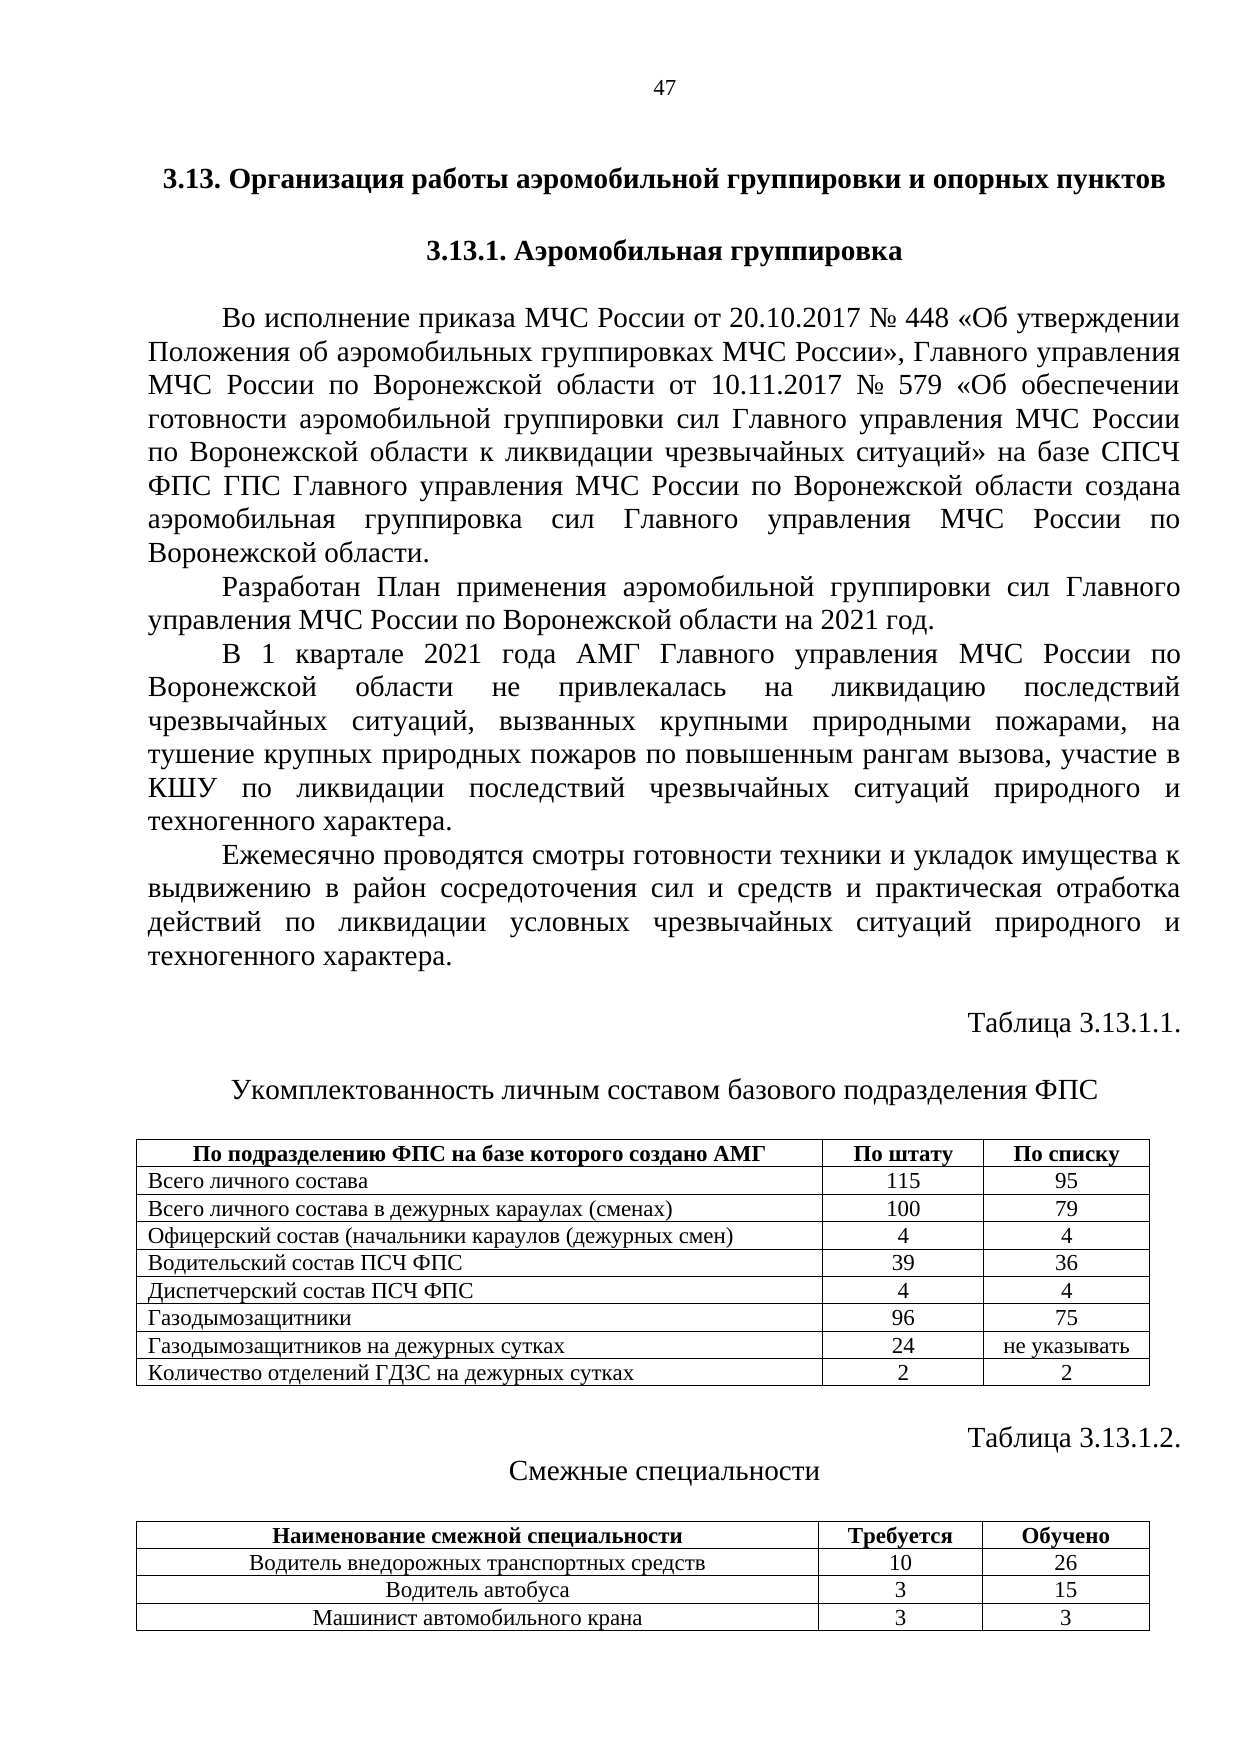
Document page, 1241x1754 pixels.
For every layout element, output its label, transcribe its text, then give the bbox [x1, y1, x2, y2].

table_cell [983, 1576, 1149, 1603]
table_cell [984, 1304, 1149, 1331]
text Смежные специальности [148, 1453, 1181, 1487]
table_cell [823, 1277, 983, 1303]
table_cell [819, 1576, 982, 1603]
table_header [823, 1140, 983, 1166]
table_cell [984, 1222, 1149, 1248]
text Во исполнение приказа МЧС России от 20.10.2017 № 448 «Об утверждении Положения об аэромобильных группировках МЧС России», Главного управления МЧС России по Воронежской области от 10.11.2017 № 579 «Об обеспечении готовности аэромобильной группировки сил Главного управления МЧС России по Воронежской области к ликвидации чрезвычайных ситуаций» на базе СПСЧ ФПС ГПС Главного управления МЧС России по Воронежской области создана аэромобильная группировка сил Главного управления МЧС России по Воронежской области. [148, 300, 1181, 569]
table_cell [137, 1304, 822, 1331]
text Таблица 3.13.1.1. [148, 1005, 1181, 1038]
text В 1 квартале 2021 года АМГ Главного управления МЧС России по Воронежской области не привлекалась на ликвидацию последствий чрезвычайных ситуаций, вызванных крупными природными пожарами, на тушение крупных природных пожаров по повышенным рангам вызова, участие в КШУ по ликвидации последствий чрезвычайных ситуаций природного и техногенного характера. [148, 636, 1181, 837]
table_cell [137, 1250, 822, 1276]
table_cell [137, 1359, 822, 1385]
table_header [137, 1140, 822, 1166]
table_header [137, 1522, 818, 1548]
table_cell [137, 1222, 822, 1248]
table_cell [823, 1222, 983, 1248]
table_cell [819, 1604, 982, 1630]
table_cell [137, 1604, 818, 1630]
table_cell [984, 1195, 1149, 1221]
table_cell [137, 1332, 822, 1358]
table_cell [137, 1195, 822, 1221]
subtitle 3.13. Организация работы аэромобильной группировки и опорных пунктов [148, 161, 1181, 195]
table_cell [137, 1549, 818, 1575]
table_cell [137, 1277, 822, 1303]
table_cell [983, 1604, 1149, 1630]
text Таблица 3.13.1.2. [148, 1420, 1181, 1453]
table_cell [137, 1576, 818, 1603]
text 3.13.1. Аэромобильная группировка [148, 233, 1181, 267]
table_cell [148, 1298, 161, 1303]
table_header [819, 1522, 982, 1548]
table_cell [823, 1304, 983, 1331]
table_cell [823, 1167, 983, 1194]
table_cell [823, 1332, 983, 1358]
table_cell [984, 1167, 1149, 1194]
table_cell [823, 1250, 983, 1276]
text Разработан План применения аэромобильной группировки сил Главного управления МЧС России по Воронежской области на 2021 год. [148, 569, 1181, 636]
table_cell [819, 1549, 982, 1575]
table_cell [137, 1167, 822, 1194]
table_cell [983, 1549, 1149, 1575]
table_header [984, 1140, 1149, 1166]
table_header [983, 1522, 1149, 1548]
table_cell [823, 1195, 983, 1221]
text Укомплектованность личным составом базового подразделения ФПС [148, 1072, 1181, 1105]
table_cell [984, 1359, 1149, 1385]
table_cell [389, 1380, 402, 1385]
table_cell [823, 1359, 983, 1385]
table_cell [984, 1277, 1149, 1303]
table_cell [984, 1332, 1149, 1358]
text Ежемесячно проводятся смотры готовности техники и укладок имущества к выдвижению в район сосредоточения сил и средств и практическая отработка действий по ликвидации условных чрезвычайных ситуаций природного и техногенного характера. [148, 837, 1181, 971]
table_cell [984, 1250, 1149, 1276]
